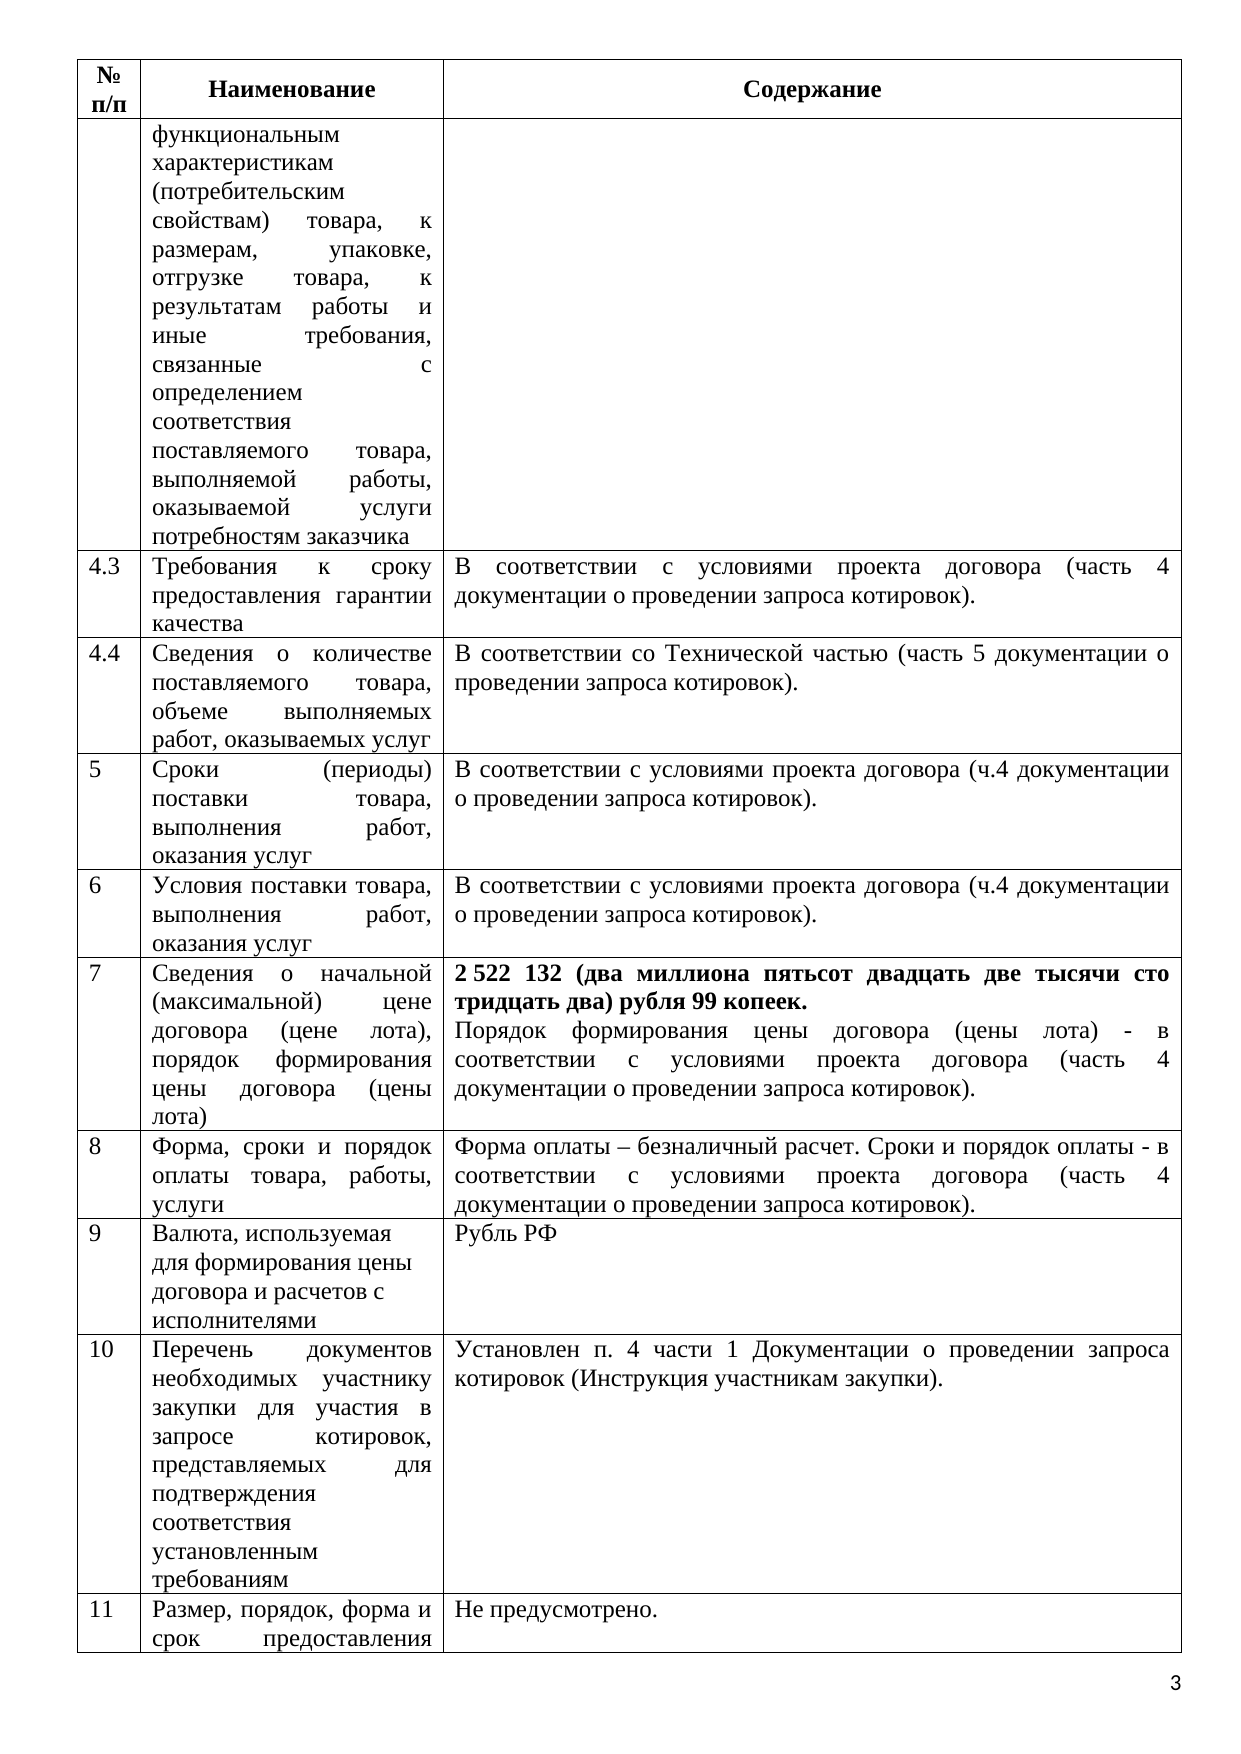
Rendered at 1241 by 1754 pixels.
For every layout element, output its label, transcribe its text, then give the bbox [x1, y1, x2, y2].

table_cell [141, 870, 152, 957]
table_cell В соответствии со Технической частью (часть 5 документации о проведении запроса котировок). [444, 638, 1181, 753]
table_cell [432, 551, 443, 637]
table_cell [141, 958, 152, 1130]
table_cell 4.4 [78, 638, 140, 753]
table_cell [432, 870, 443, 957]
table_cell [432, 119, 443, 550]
table_cell В соответствии с условиями проекта договора (ч.4 документации о проведении запроса котировок). [444, 870, 1181, 957]
table_cell [78, 1131, 140, 1217]
table_cell В соответствии с условиями проекта договора (ч.4 документации о проведении запроса котировок). [444, 754, 1181, 869]
table_cell Не предусмотрено. [444, 1594, 1181, 1652]
table_cell В соответствии с условиями проекта договора (часть 4 документации о проведении запроса котировок). [444, 551, 1181, 637]
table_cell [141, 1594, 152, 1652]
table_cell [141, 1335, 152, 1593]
table_header Содержание [444, 60, 1181, 118]
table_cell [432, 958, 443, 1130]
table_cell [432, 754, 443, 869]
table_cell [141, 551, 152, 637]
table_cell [444, 119, 1181, 550]
table_cell [78, 1594, 140, 1652]
table_cell 2 522 132 (два миллиона пятьсот двадцать две тысячи сто тридцать два) рубля 99 копеек. Порядок формирования цены договора (цены лота) - в соответствии с условиями проекта договора (часть 4 документации о проведении запроса котировок). [444, 958, 1181, 1130]
table_cell [78, 958, 140, 1130]
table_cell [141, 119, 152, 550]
table_cell [78, 119, 140, 550]
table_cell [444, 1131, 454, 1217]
table_cell 4.3 [78, 551, 140, 637]
table_cell [78, 1219, 140, 1333]
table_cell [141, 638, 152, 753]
table_cell [78, 1335, 140, 1593]
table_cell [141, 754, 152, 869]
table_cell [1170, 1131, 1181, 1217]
table_cell [78, 754, 140, 869]
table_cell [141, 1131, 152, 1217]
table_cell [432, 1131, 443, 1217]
table_cell Установлен п. 4 части 1 Документации о проведении запроса котировок (Инструкция участникам закупки). [444, 1335, 1181, 1593]
table_cell [78, 870, 140, 957]
table_header Наименование [141, 60, 443, 118]
table_cell Валюта, используемая для формирования цены договора и расчетов с исполнителями [141, 1219, 443, 1333]
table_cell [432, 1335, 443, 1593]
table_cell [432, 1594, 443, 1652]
table_cell Рубль РФ [444, 1219, 1181, 1333]
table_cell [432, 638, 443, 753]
